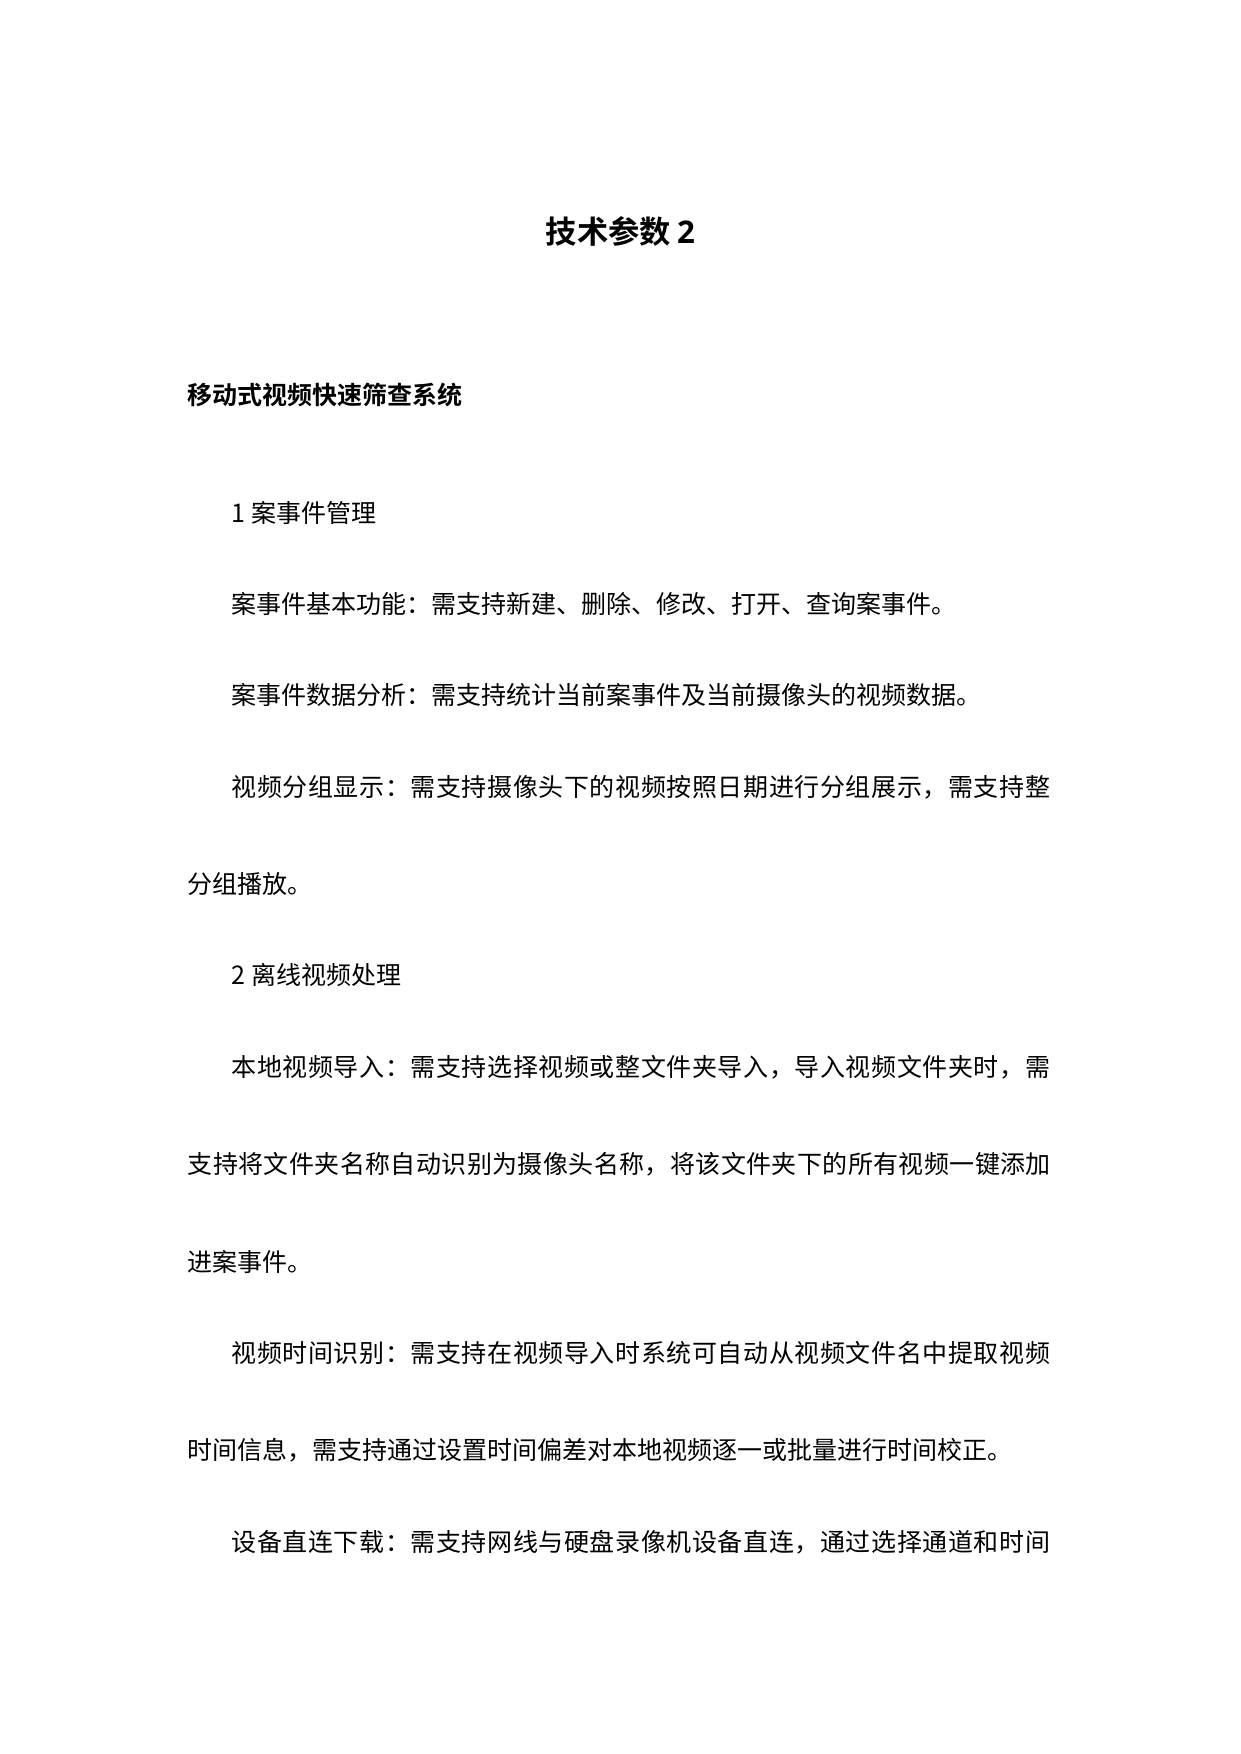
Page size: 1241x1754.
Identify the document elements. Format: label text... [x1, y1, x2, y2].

text 2 离线视频处理 [187, 941, 1053, 1006]
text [187, 1508, 1053, 1573]
subtitle 移动式视频快速筛查系统 [187, 361, 1053, 426]
text 本地视频导入：需支持选择视频或整文件夹导入，导入视频文件夹时，需支持将文件夹名称自动识别为摄像头名称，将该文件夹下的所有视频一键添加进案事件。 [187, 1033, 1053, 1293]
text 1 案事件管理 [187, 479, 1053, 544]
subtitle 技术参数2 [187, 197, 1053, 262]
text 视频分组显示：需支持摄像头下的视频按照日期进行分组展示，需支持整分组播放。 [187, 753, 1053, 915]
text 案事件数据分析：需支持统计当前案事件及当前摄像头的视频数据。 [187, 661, 1053, 726]
text 案事件基本功能：需支持新建、删除、修改、打开、查询案事件。 [187, 570, 1053, 635]
text 视频时间识别：需支持在视频导入时系统可自动从视频文件名中提取视频时间信息，需支持通过设置时间偏差对本地视频逐一或批量进行时间校正。 [187, 1319, 1053, 1481]
